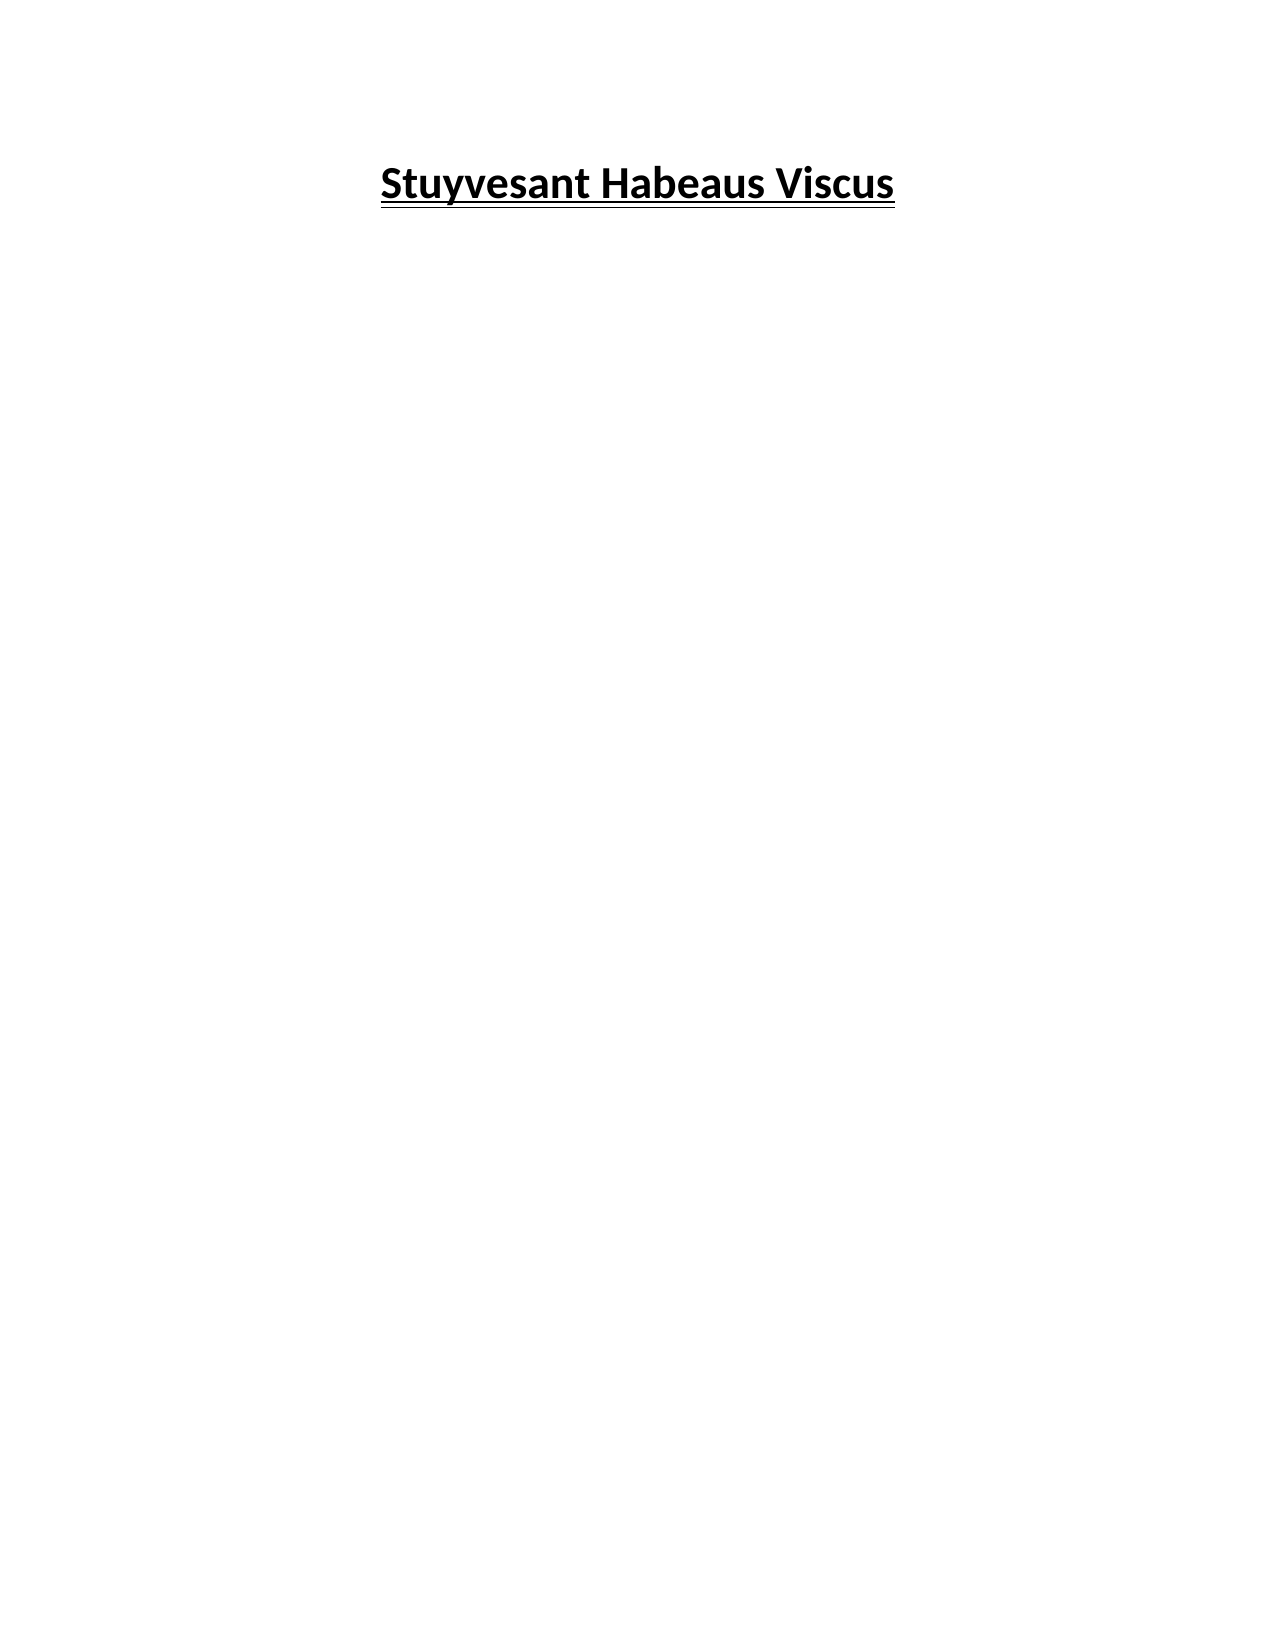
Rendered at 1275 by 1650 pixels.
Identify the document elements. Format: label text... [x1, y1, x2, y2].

subtitle Stuyvesant Habeaus Viscus [150, 154, 1125, 210]
